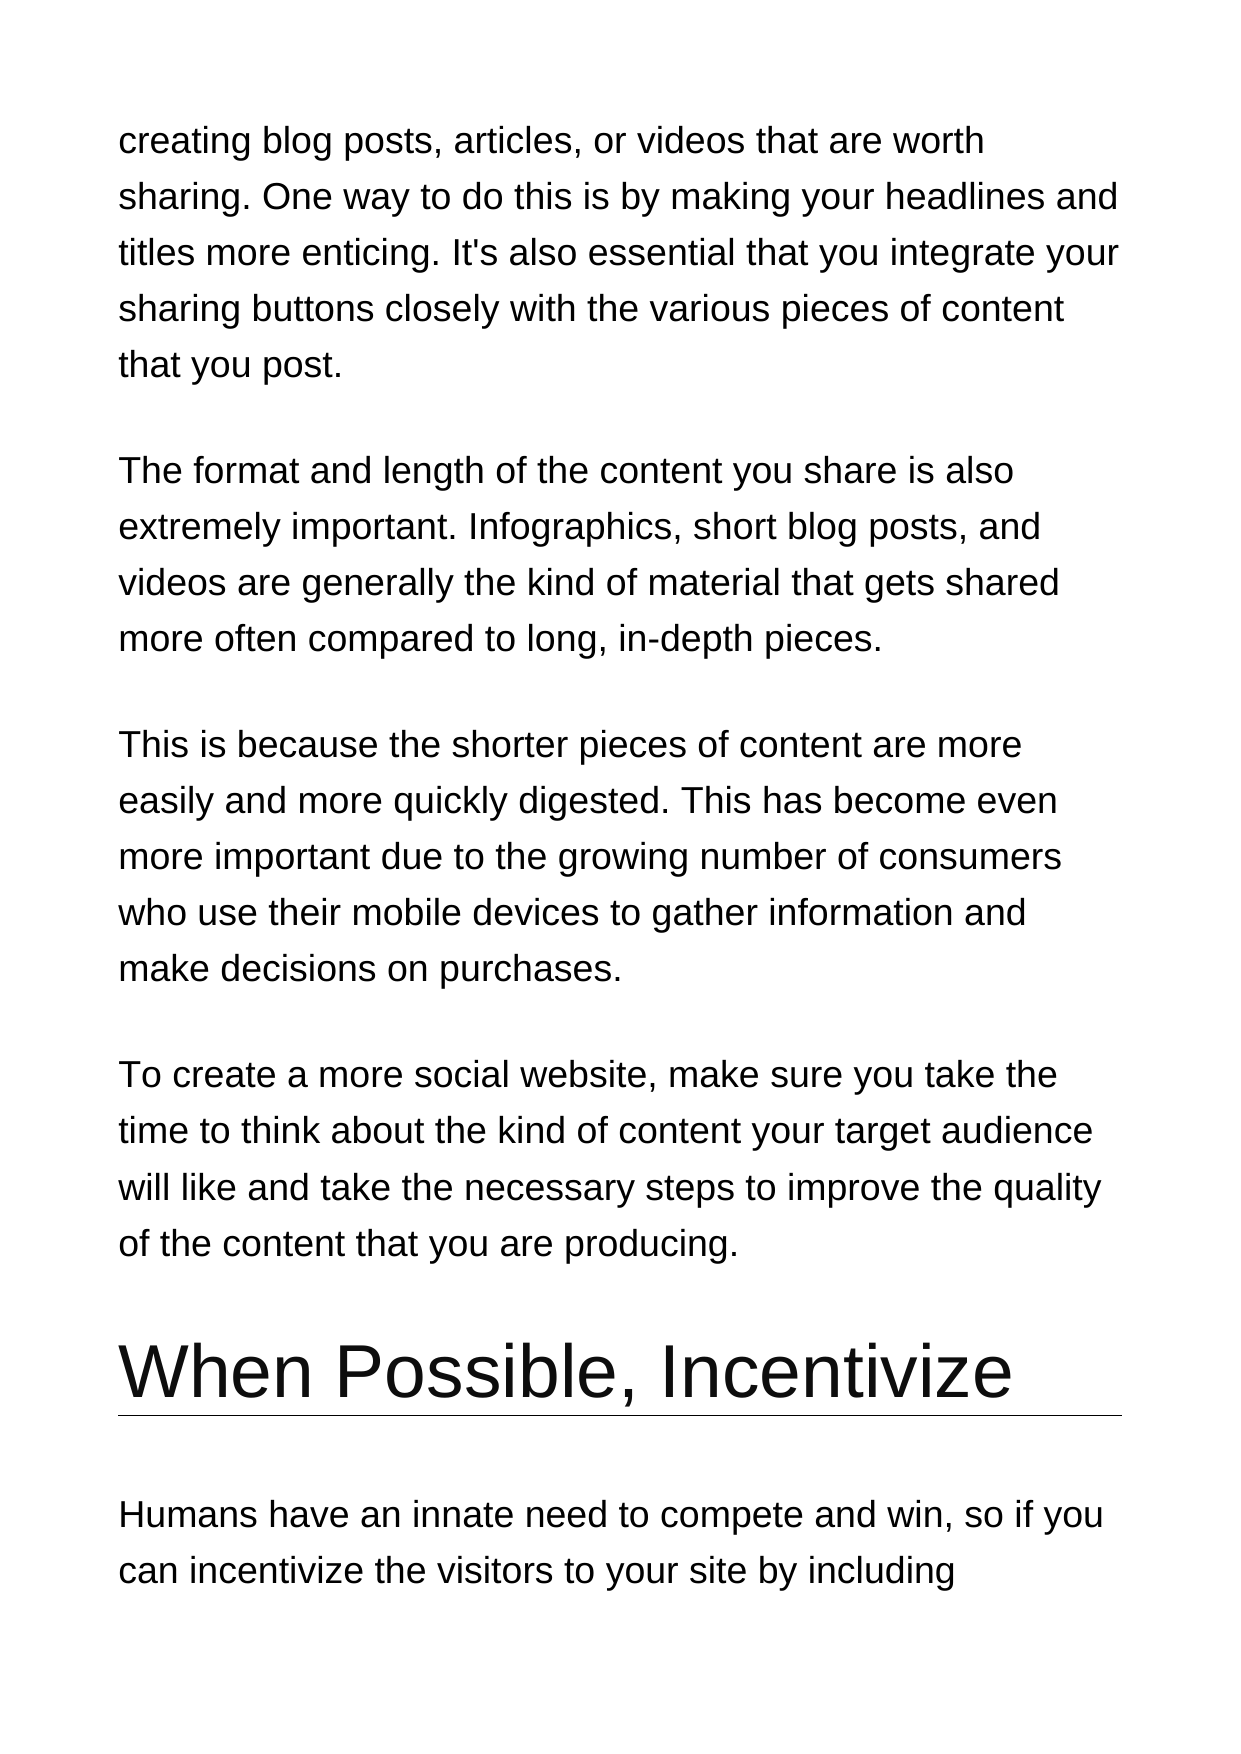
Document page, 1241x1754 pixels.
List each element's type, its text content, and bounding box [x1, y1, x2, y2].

subtitle When Possible, Incentivize [118, 1327, 1122, 1415]
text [118, 1492, 1122, 1591]
text To create a more social website, make sure you take the time to think about the kind of content your target audience will like and take the necessary steps to improve the quality of the content that you are producing. [118, 1053, 1122, 1264]
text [118, 118, 1122, 385]
text The format and length of the content you share is also extremely important. Infographics, short blog posts, and videos are generally the kind of material that gets shared more often compared to long, in-depth pieces. [118, 448, 1122, 659]
text This is because the shorter pieces of content are more easily and more quickly digested. This has become even more important due to the growing number of consumers who use their mobile devices to gather information and make decisions on purchases. [118, 722, 1122, 990]
